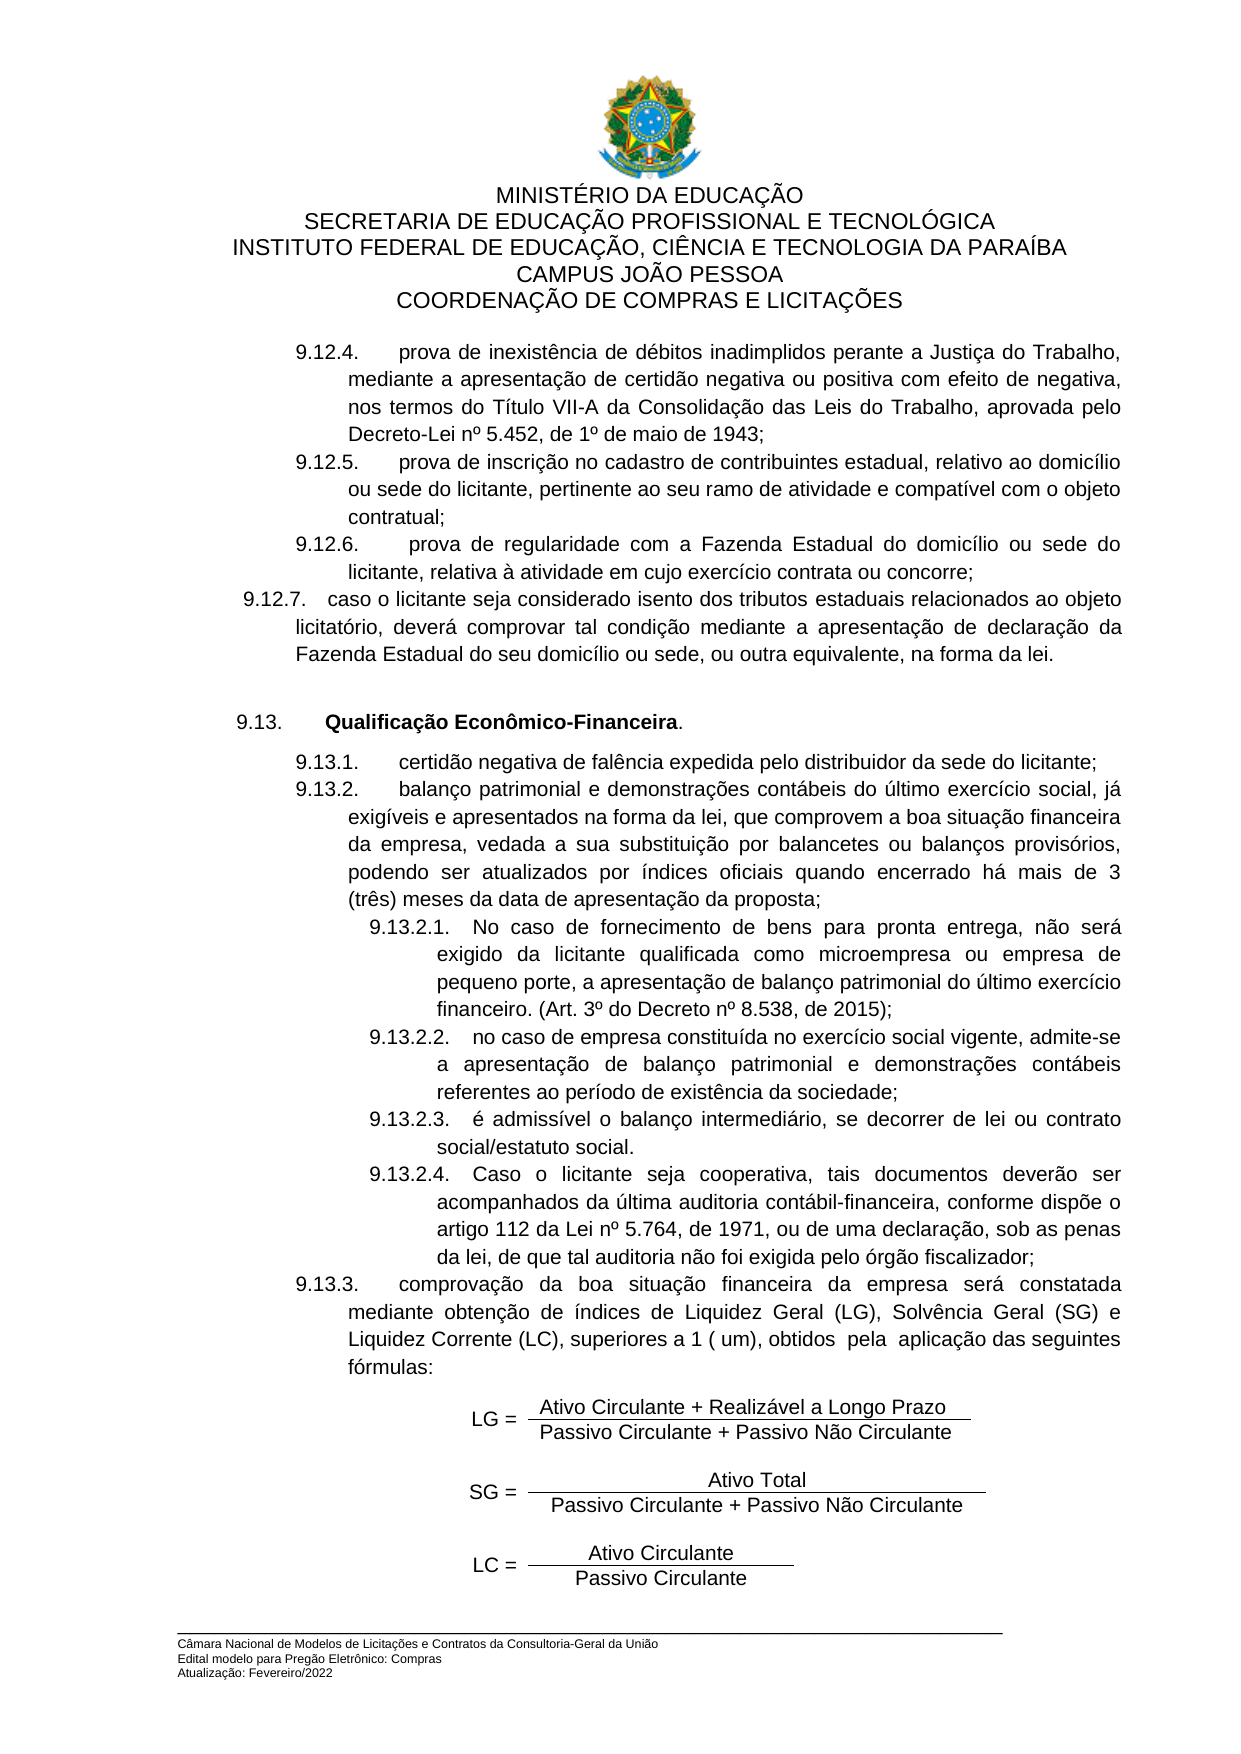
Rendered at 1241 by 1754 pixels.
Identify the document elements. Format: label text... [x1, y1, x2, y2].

picture [595, 73, 705, 182]
list comprovação da boa situação financeira da empresa será constatada mediante obtenção de índices de Liquidez Geral (LG), Solvência Geral (SG) e Liquidez Corrente (LC), superiores a 1 ( um), obtidos pela aplicação das seguintes fórmulas: [295, 1272, 1122, 1379]
list No caso de fornecimento de bens para pronta entrega, não será exigido da licitante qualificada como microempresa ou empresa de pequeno porte, a apresentação de balanço patrimonial do último exercício financeiro. (Art. 3º do Decreto nº 8.538, de 2015); [369, 915, 1122, 1021]
list balanço patrimonial e demonstrações contábeis do último exercício social, já exigíveis e apresentados na forma da lei, que comprovem a boa situação financeira da empresa, vedada a sua substituição por balancetes ou balanços provisórios, podendo ser atualizados por índices oficiais quando encerrado há mais de 3 (três) meses da data de apresentação da proposta; [295, 777, 1122, 911]
list prova de inexistência de débitos inadimplidos perante a Justiça do Trabalho, mediante a apresentação de certidão negativa ou positiva com efeito de negativa, nos termos do Título VII-A da Consolidação das Leis do Trabalho, aprovada pelo Decreto-Lei nº 5.452, de 1º de maio de 1943; [295, 340, 1122, 446]
list é admissível o balanço intermediário, se decorrer de lei ou contrato social/estatuto social. [369, 1107, 1122, 1159]
list prova de inscrição no cadastro de contribuintes estadual, relativo ao domicílio ou sede do licitante, pertinente ao seu ramo de atividade e compatível com o objeto contratual; [295, 450, 1122, 529]
table_header Ativo Total [528, 1468, 986, 1492]
table_cell Passivo Circulante [528, 1566, 794, 1589]
table_cell Passivo Circulante + Passivo Não Circulante [528, 1420, 971, 1444]
table_header Ativo Circulante + Realizável a Longo Prazo [528, 1395, 971, 1419]
list Caso o licitante seja cooperativa, tais documentos deverão ser acompanhados da última auditoria contábil-financeira, conforme dispõe o artigo 112 da Lei nº 5.764, de 1971, ou de uma declaração, sob as penas da lei, de que tal auditoria não foi exigida pelo órgão fiscalizador; [369, 1162, 1122, 1269]
table_header Ativo Circulante [528, 1541, 794, 1564]
table_header LG = [295, 1395, 528, 1444]
list Qualificação Econômico-Financeira. [236, 710, 1122, 734]
table_header LC = [295, 1541, 528, 1589]
list prova de regularidade com a Fazenda Estadual do domicílio ou sede do licitante, relativa à atividade em cujo exercício contrata ou concorre; [295, 532, 1122, 584]
list no caso de empresa constituída no exercício social vigente, admite-se a apresentação de balanço patrimonial e demonstrações contábeis referentes ao período de existência da sociedade; [369, 1025, 1122, 1104]
list caso o licitante seja considerado isento dos tributos estaduais relacionados ao objeto licitatório, deverá comprovar tal condição mediante a apresentação de declaração da Fazenda Estadual do seu domicílio ou sede, ou outra equivalente, na forma da lei. [243, 587, 1122, 666]
table_header SG = [295, 1468, 528, 1517]
list certidão negativa de falência expedida pelo distribuidor da sede do licitante; [295, 750, 1122, 774]
table_cell Passivo Circulante + Passivo Não Circulante [528, 1493, 986, 1517]
